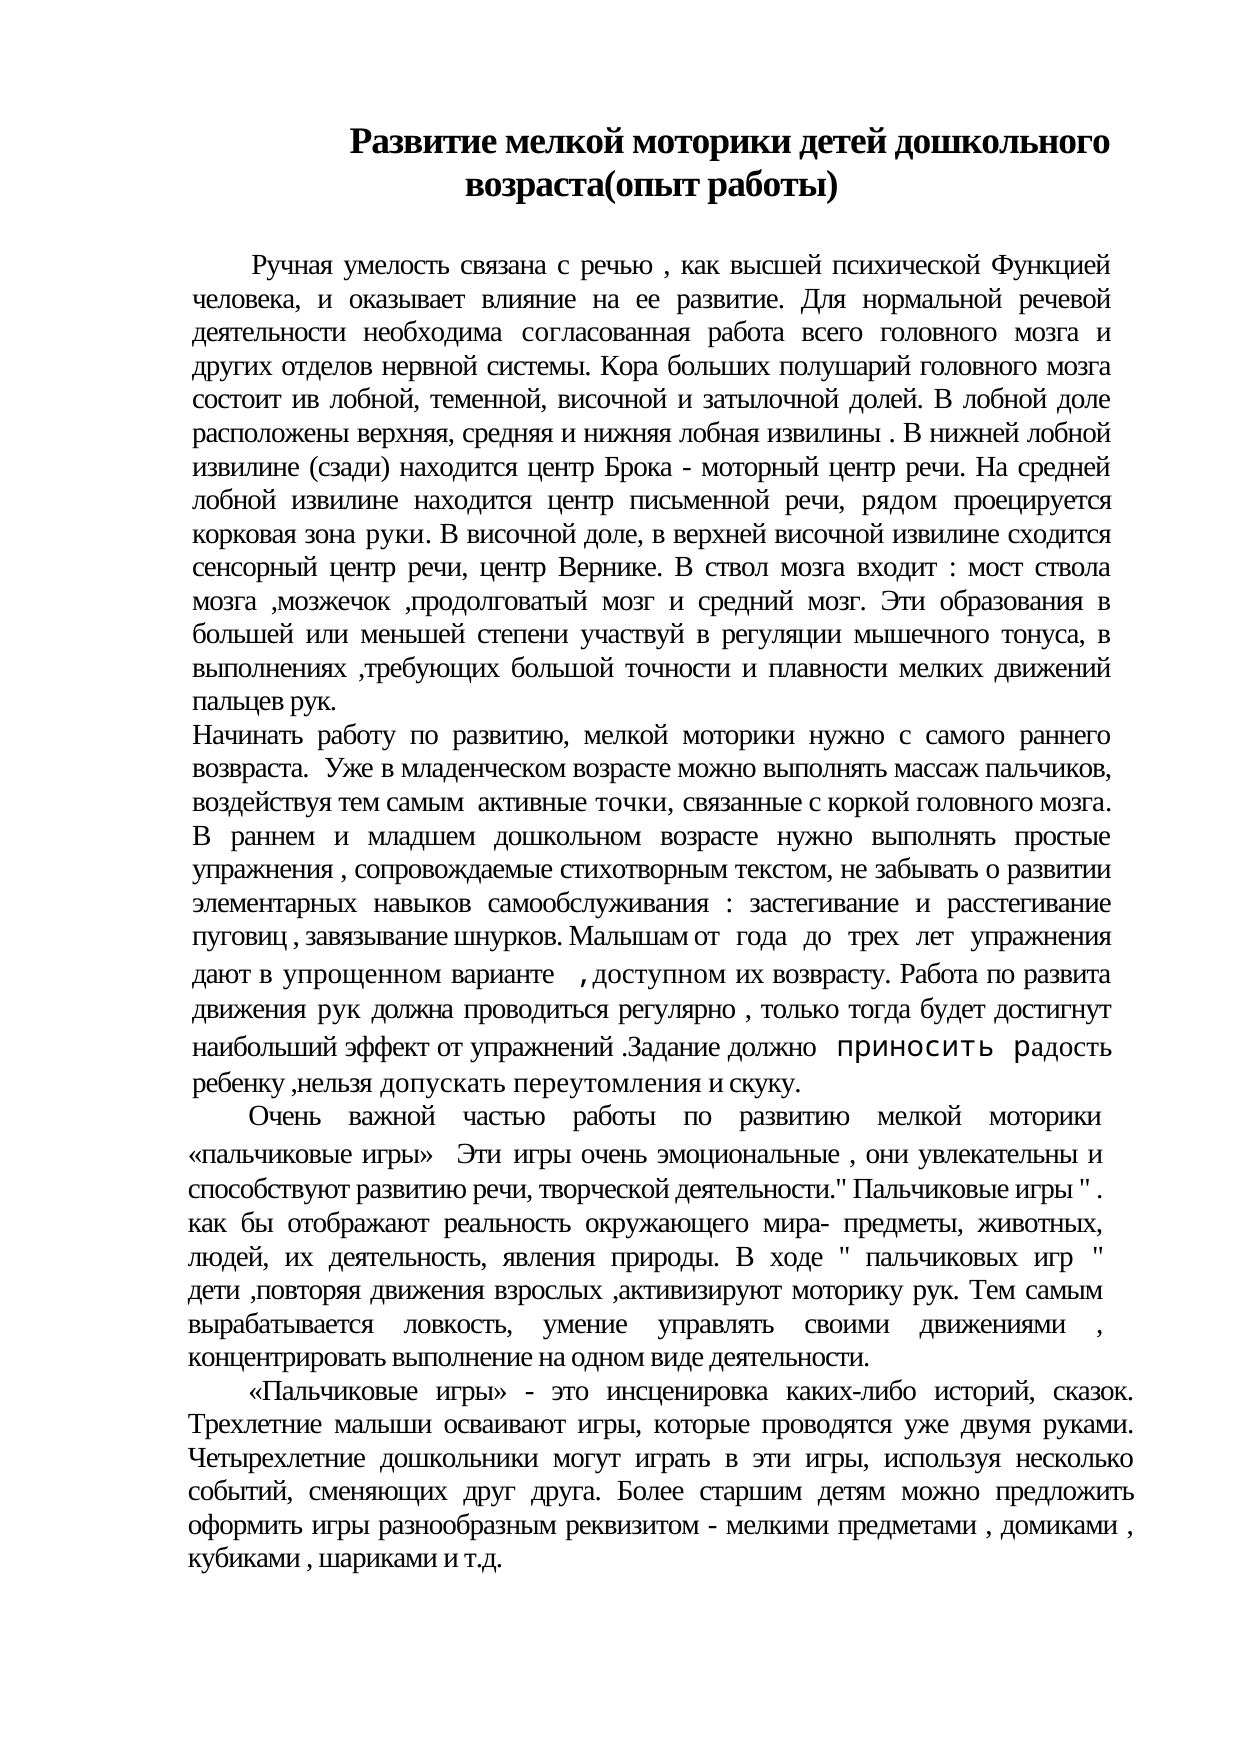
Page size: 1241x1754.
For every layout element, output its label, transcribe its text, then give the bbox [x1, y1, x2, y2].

text «Пальчиковые игры» - это инсценировка каких-либо историй, сказок. Трехлетние малыши осваивают игры, которые проводятся уже двумя руками. Четырехлетние дошкольники могут играть в эти игры, используя несколько событий, сменяющих друг друга. Более старшим детям можно предложить оформить игры разнообразным реквизитом - мелкими предметами , домиками , кубиками , шариками и т.д. [188, 1373, 1135, 1574]
text Очень важной частью работы по развитию мелкой моторики «пальчиковые игры» Эти игры очень эмоциональные , они увлекательны и способствуют развитию речи, творческой деятельности." Пальчиковые игры " . как бы отображают реальность окружающего мира- предметы, животных, людей, их деятельность, явления природы. В ходе " пальчиковых игр " дети ,повторяя движения взрослых ,активизируют моторику рук. Тем самым вырабатывается ловкость, умение управлять своими движениями , концентрировать выполнение на одном виде деятельности. [188, 1098, 1104, 1373]
text Начинать работу по развитию, мелкой моторики нужно с самого раннего возвраста. Уже в младенческом возрасте можно выполнять массаж пальчиков, воздействуя тем самым активные точки, связанные с коркой головного мозга. В раннем и младшем дошкольном возрасте нужно выполнять простые упражнения , сопровождаемые стихотворным текстом, не забывать о развитии элементарных навыков самообслуживания : застегивание и расстегивание пуговиц , завязывание шнурков. Малышам от года до трех лет упражнения дают в упрощенном варианте ,доступном их возврасту. Работа по развита движения рук должна проводиться регулярно , только тогда будет достигнут наибольший эффект от упражнений .Задание должно приносить радость ребенку ,нельзя допускать переутомления и скуку. [192, 717, 1112, 1098]
text Развитие мелкой моторики детей дошкольного возраста(опыт работы) [192, 118, 1112, 204]
text Ручная умелость связана с речью , как высшей психической Функцией человека, и оказывает влияние на ее развитие. Для нормальной речевой деятельности необходима согласованная работа всего головного мозга и других отделов нервной системы. Кора больших полушарий головного мозга состоит ив лобной, теменной, височной и затылочной долей. В лобной доле расположены верхняя, средняя и нижняя лобная извилины . В нижней лобной извилине (сзади) находится центр Брока - моторный центр речи. На средней лобной извилине находится центр письменной речи, рядом проецируется корковая зона руки. В височной доле, в верхней височной извилине сходится сенсорный центр речи, центр Вернике. В ствол мозга входит : мост ствола мозга ,мозжечок ,продолговатый мозг и средний мозг. Эти образования в большей или меньшей степени участвуй в регуляции мышечного тонуса, в выполнениях ,требующих большой точности и плавности мелких движений пальцев рук. [192, 247, 1112, 717]
